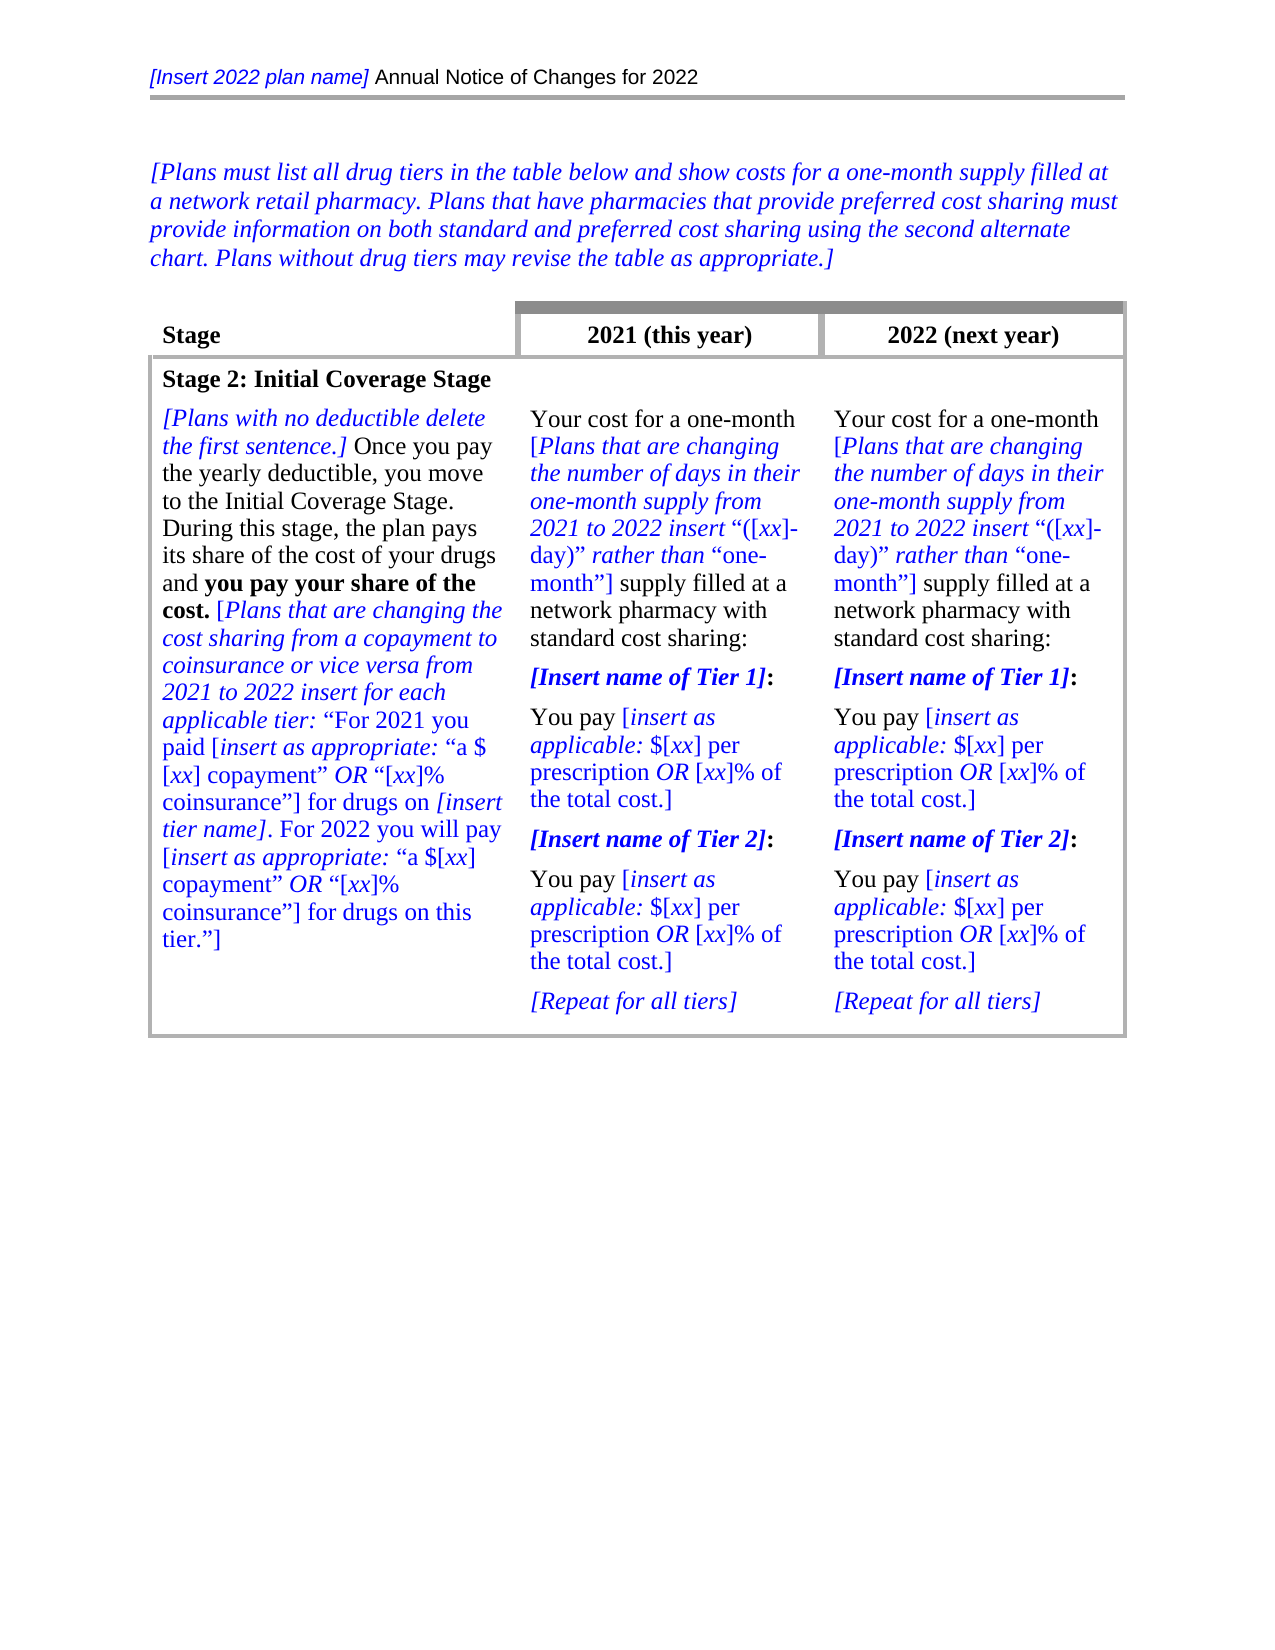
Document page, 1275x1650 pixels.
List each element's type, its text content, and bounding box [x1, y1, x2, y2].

table_cell Stage 2: Initial Coverage Stage [Plans with no deductible delete the first sentence.] Once you pay the yearly deductible, you move to the Initial Coverage Stage. During this stage, the plan pays its share of the cost of your drugs and you pay your share of the cost. [Plans that are changing the cost sharing from a copayment to coinsurance or vice versa from 2021 to 2022 insert for each applicable tier: “For 2021 you paid [insert as appropriate: “a $[xx] copayment” OR “[xx]% coinsurance”] for drugs on [insert tier name]. For 2022 you will pay [insert as appropriate: “a $[xx] copayment” OR “[xx]% coinsurance”] for drugs on this tier.”] [152, 356, 518, 1033]
table_header 2022 (next year) [825, 314, 1123, 354]
table_cell Your cost for a one-month [Plans that are changing the number of days in their one-month supply from 2021 to 2022 insert “([xx]-day)” rather than “one-month”] supply filled at a network pharmacy with standard cost sharing: [Insert name of Tier 1]: You pay [insert as applicable: $[xx] per prescription OR [xx]% of the total cost.] [Insert name of Tier 2]: You pay [insert as applicable: $[xx] per prescription OR [xx]% of the total cost.] [Repeat for all tiers] [518, 359, 821, 1033]
table_header 2021 (this year) [521, 314, 818, 354]
text [Plans must list all drug tiers in the table below and show costs for a one-month supply filled at a network retail pharmacy. Plans that have pharmacies that provide preferred cost sharing must provide information on both standard and preferred cost sharing using the second alternate chart. Plans without drug tiers may revise the table as appropriate.] [150, 157, 1125, 272]
table_header Stage [150, 301, 515, 354]
table_cell Your cost for a one-month [Plans that are changing the number of days in their one-month supply from 2021 to 2022 insert “([xx]-day)” rather than “one-month”] supply filled at a network pharmacy with standard cost sharing: [Insert name of Tier 1]: You pay [insert as applicable: $[xx] per prescription OR [xx]% of the total cost.] [Insert name of Tier 2]: You pay [insert as applicable: $[xx] per prescription OR [xx]% of the total cost.] [Repeat for all tiers] [821, 359, 1123, 1033]
